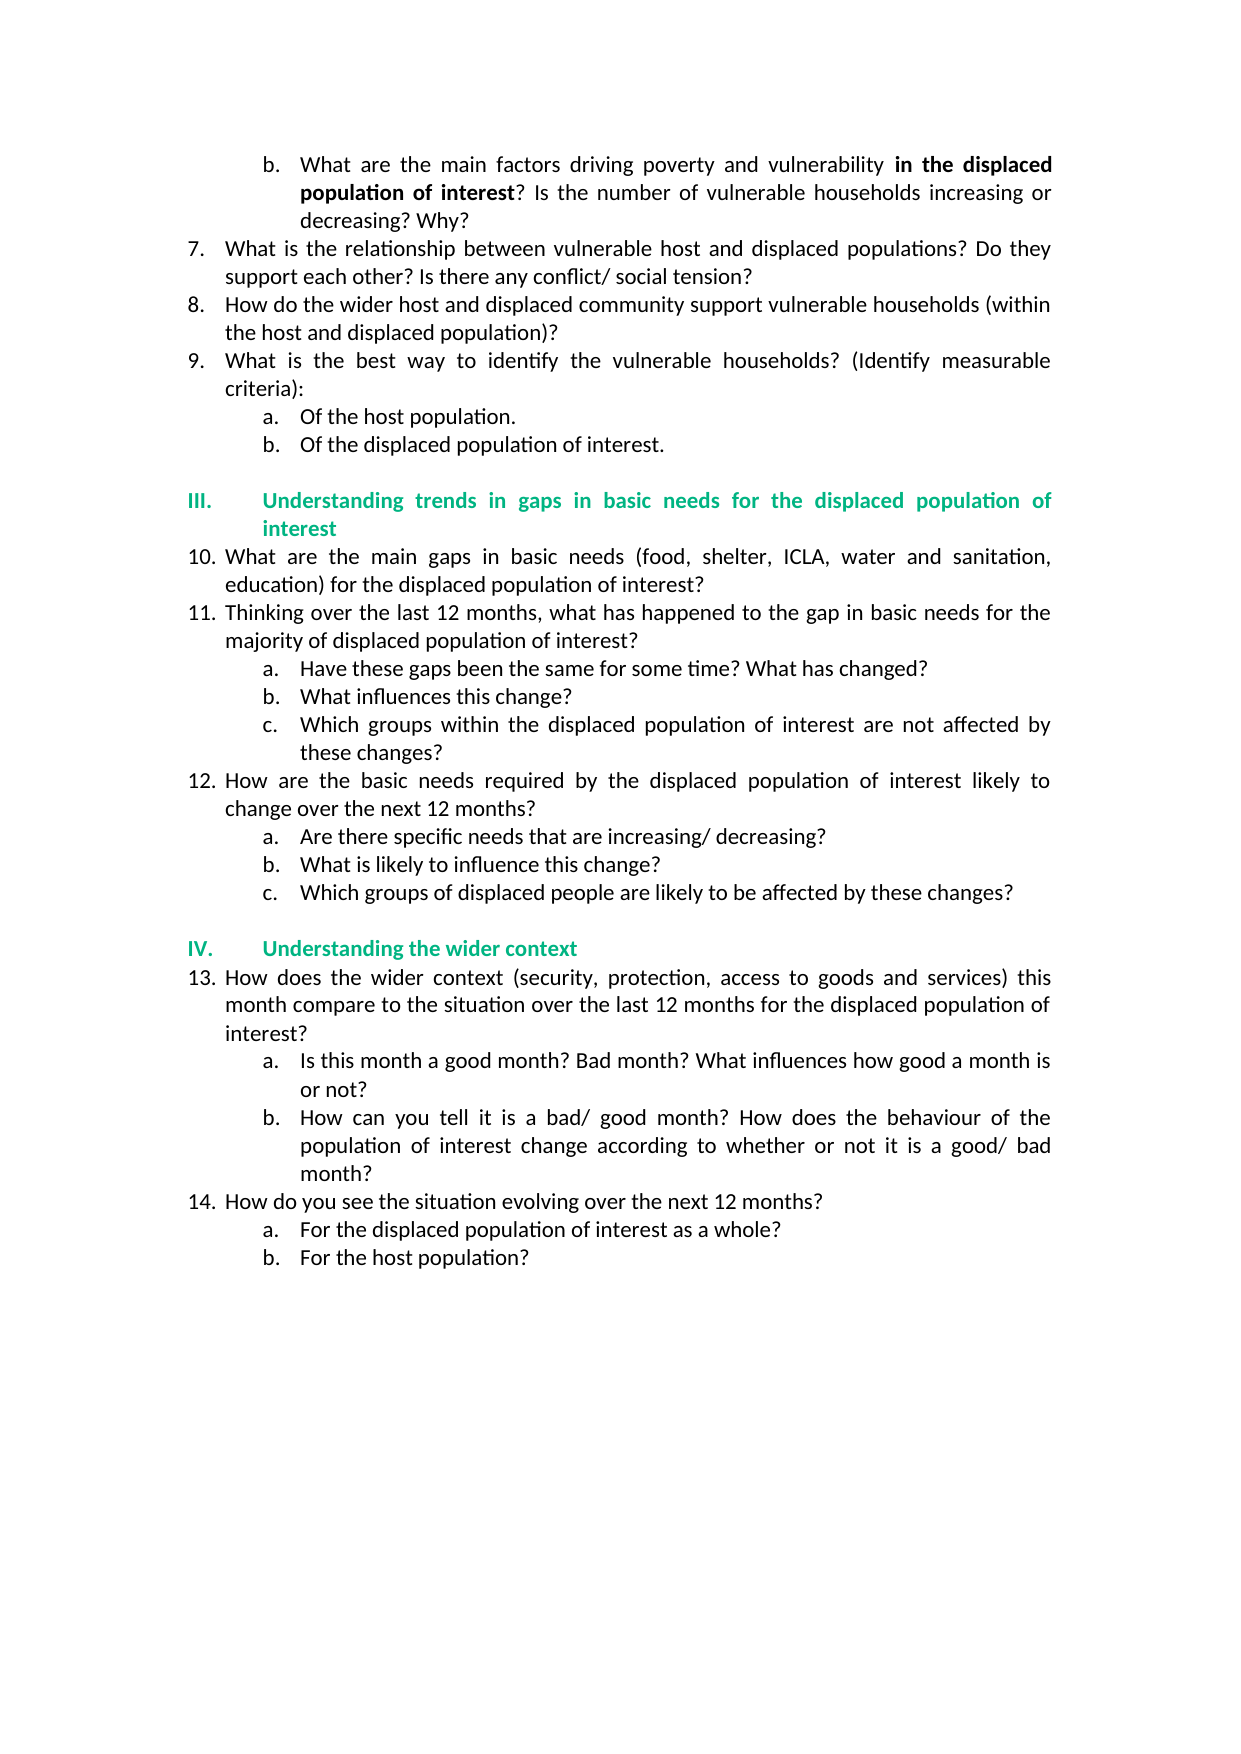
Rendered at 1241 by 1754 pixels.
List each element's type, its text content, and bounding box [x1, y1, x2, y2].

list What are the main gaps in basic needs (food, shelter, ICLA, water and sanitation, education) for the displaced population of interest? [187, 542, 1053, 598]
list Thinking over the last 12 months, what has happened to the gap in basic needs for the majority of displaced population of interest? [187, 598, 1053, 654]
list What influences this change? [262, 682, 1053, 710]
list Of the displaced population of interest. [262, 430, 1053, 458]
list Are there specific needs that are increasing/ decreasing? [262, 822, 1053, 851]
list How does the wider context (security, protection, access to goods and services) this month compare to the situation over the last 12 months for the displaced population of interest? [187, 963, 1053, 1047]
list Is this month a good month? Bad month? What influences how good a month is or not? [262, 1047, 1053, 1103]
list Have these gaps been the same for some time? What has changed? [262, 654, 1053, 682]
list Which groups within the displaced population of interest are not affected by these changes? [262, 710, 1053, 766]
list How can you tell it is a bad/ good month? How does the behaviour of the population of interest change according to whether or not it is a good/ bad month? [262, 1103, 1053, 1187]
list How are the basic needs required by the displaced population of interest likely to change over the next 12 months? [187, 766, 1053, 822]
list Understanding the wider context [187, 934, 1053, 963]
list What are the main factors driving poverty and vulnerability in the displaced population of interest? Is the number of vulnerable households increasing or decreasing? Why? [262, 150, 1053, 234]
list For the displaced population of interest as a whole? [262, 1215, 1053, 1243]
list How do the wider host and displaced community support vulnerable households (within the host and displaced population)? [187, 290, 1053, 346]
list What is likely to influence this change? [262, 851, 1053, 878]
list How do you see the situation evolving over the next 12 months? [187, 1187, 1053, 1215]
list What is the relationship between vulnerable host and displaced populations? Do they support each other? Is there any conflict/ social tension? [187, 234, 1053, 290]
list For the host population? [262, 1243, 1053, 1271]
list Of the host population. [262, 402, 1053, 430]
list Which groups of displaced people are likely to be affected by these changes? [262, 878, 1053, 907]
list What is the best way to identify the vulnerable households? (Identify measurable criteria): [187, 346, 1053, 402]
list Understanding trends in gaps in basic needs for the displaced population of interest [187, 486, 1053, 542]
